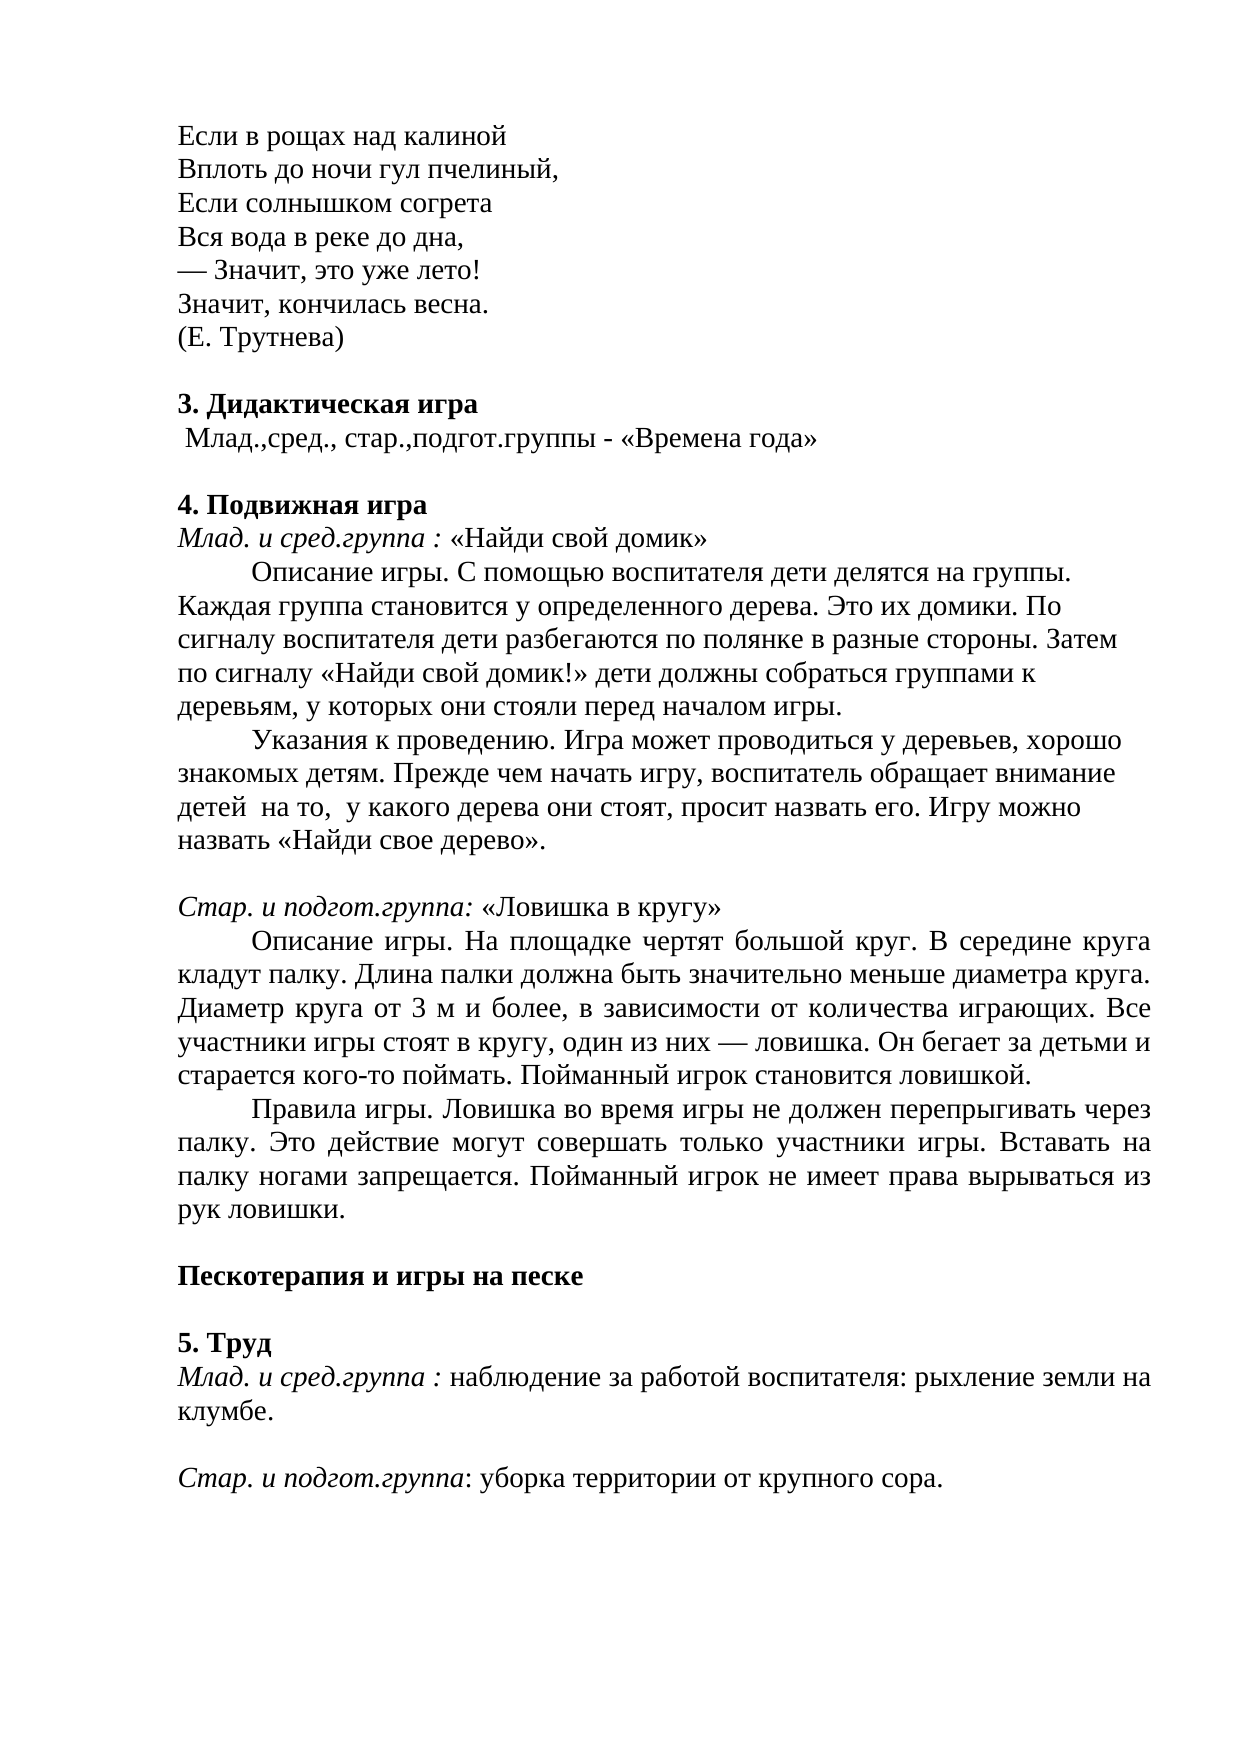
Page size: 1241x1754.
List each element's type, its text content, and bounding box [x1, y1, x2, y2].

text Правила игры. Ловишка во время игры не должен перепрыгивать через палку. Это действие могут совершать только участники игры. Вставать на палку ногами запрещается. Пойманный игрок не имеет права вырываться из рук ловишки. [177, 1091, 1152, 1225]
text 5. Труд [177, 1326, 1152, 1359]
text Значит, кончилась весна. [177, 286, 1152, 319]
text 3. Дидактическая игра [177, 386, 1152, 420]
text — Значит, это уже лето! [177, 252, 1152, 286]
text Указания к проведению. Игра может проводиться у деревьев, хорошо знакомых детям. Прежде чем начать игру, воспитатель обращает внимание детей на то, у какого дерева они стоят, просит назвать его. Игру можно назвать «Найди свое дерево». [177, 722, 1152, 856]
text 4. Подвижная игра [177, 487, 1152, 521]
text (Е. Трутнева) [177, 319, 1152, 353]
text Стар. и подгот.группа: уборка территории от крупного сора. [177, 1460, 1152, 1493]
text Если солнышком согрета [177, 185, 1152, 219]
text Вся вода в реке до дна, [177, 219, 1152, 252]
text Стар. и подгот.группа: «Ловишка в кругу» [177, 889, 1152, 923]
text Млад.,сред., стар.,подгот.группы - «Времена года» [177, 420, 1152, 453]
text Млад. и сред.группа : наблюдение за работой воспитателя: рыхление земли на клумбе. [177, 1359, 1152, 1426]
text Пескотерапия и игры на песке [177, 1258, 1152, 1292]
text Описание игры. На площадке чертят большой круг. В середине круга кладут палку. Длина палки должна быть значительно меньше диаметра круга. Диаметр круга от 3 м и более, в зависимости от количества играющих. Все участники игры стоят в кругу, один из них — ловишка. Он бегает за детьми и старается кого-то поймать. Пойманный игрок становится ловишкой. [177, 923, 1152, 1091]
text Описание игры. С помощью воспитателя дети делятся на группы. Каждая группа становится у определенного дерева. Это их домики. По сигналу воспитателя дети разбегаются по полянке в разные стороны. Затем по сигналу «Найди свой домик!» дети должны собраться группами к деревьям, у которых они стояли перед началом игры. [177, 554, 1152, 722]
text Вплоть до ночи гул пчелиный, [177, 152, 1152, 185]
text Млад. и сред.группа : «Найди свой домик» [177, 521, 1152, 554]
text Если в рощах над калиной [177, 118, 1152, 152]
